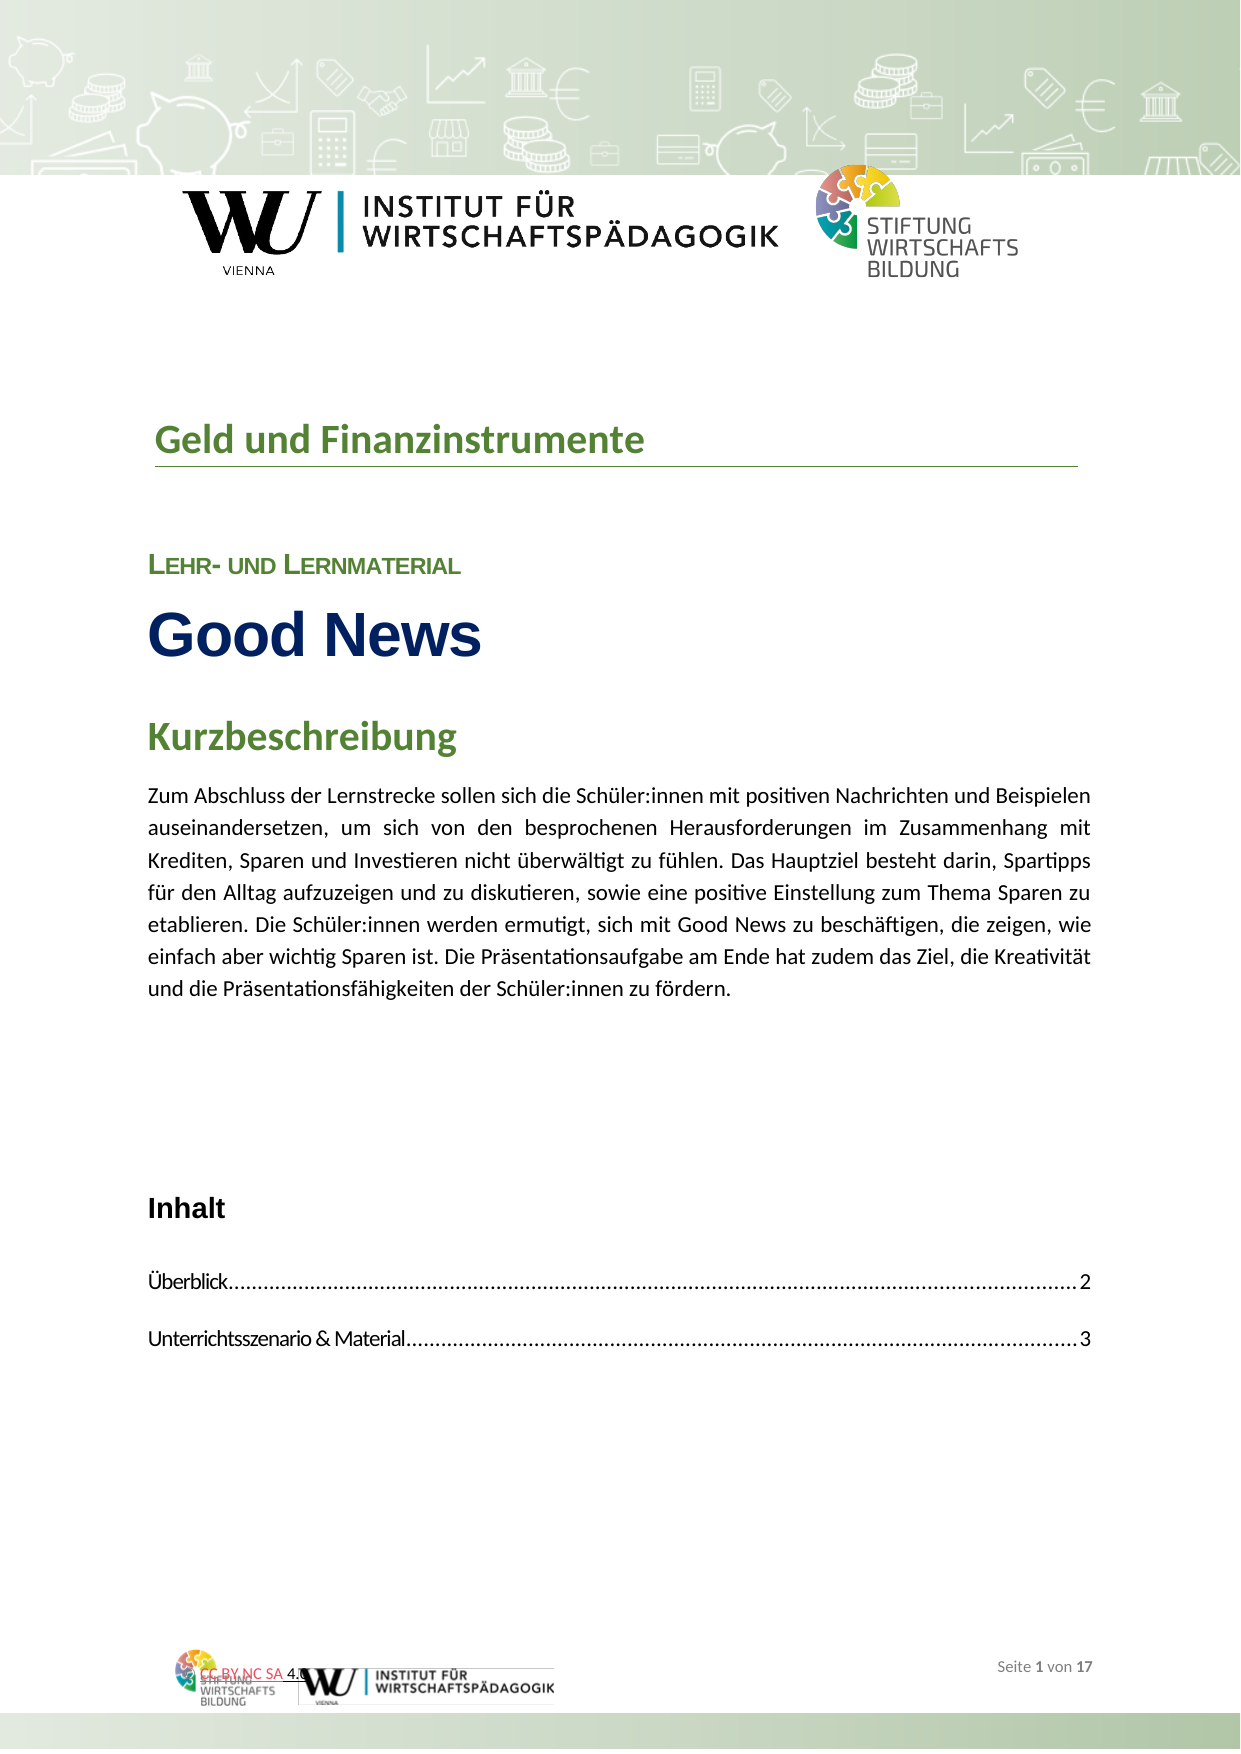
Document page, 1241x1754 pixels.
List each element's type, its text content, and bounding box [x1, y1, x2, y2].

title Good News [148, 598, 1093, 670]
picture [0, 0, 1241, 280]
picture [175, 1649, 555, 1707]
text Kurzbeschreibung [148, 710, 1093, 761]
text Lehr- und Lernmaterial [148, 547, 1093, 581]
picture [182, 190, 779, 275]
text Zum Abschluss der Lernstrecke sollen sich die Schüler:innen mit positiven Nachrichten und Beispielen auseinandersetzen, um sich von den besprochenen Herausforderungen im Zusammenhang mit Krediten, Sparen und Investieren nicht überwältigt zu fühlen. Das Hauptziel besteht darin, Spartipps für den Alltag aufzuzeigen und zu diskutieren, sowie eine positive Einstellung zum Thema Sparen zu etablieren. Die Schüler:innen werden ermutigt, sich mit Good News zu beschäftigen, die zeigen, wie einfach aber wichtig Sparen ist. Die Präsentationsaufgabe am Ende hat zudem das Ziel, die Kreativität und die Präsentationsfähigkeiten der Schüler:innen zu fördern. [148, 781, 1093, 1002]
picture [0, 1713, 1241, 1749]
